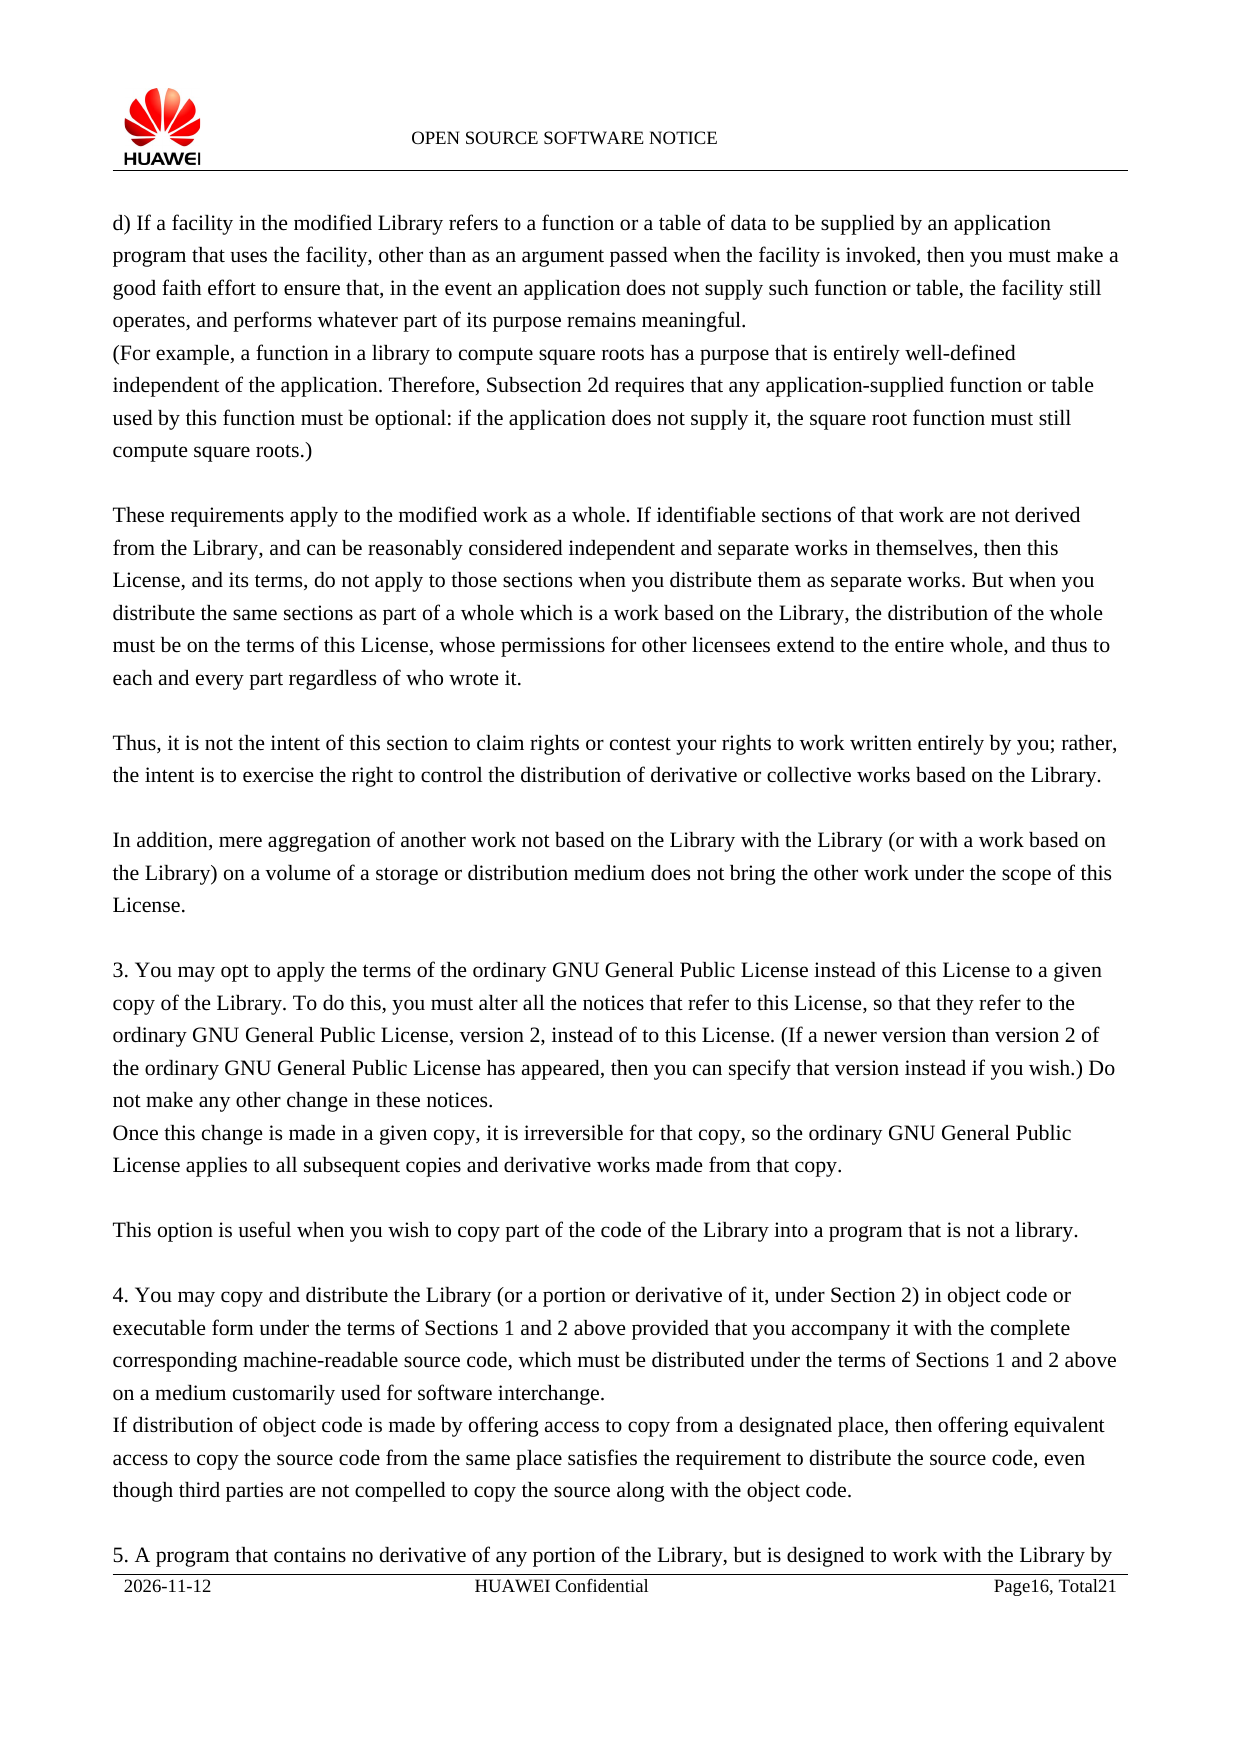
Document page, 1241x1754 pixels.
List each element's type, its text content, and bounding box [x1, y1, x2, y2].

picture [124, 88, 201, 165]
